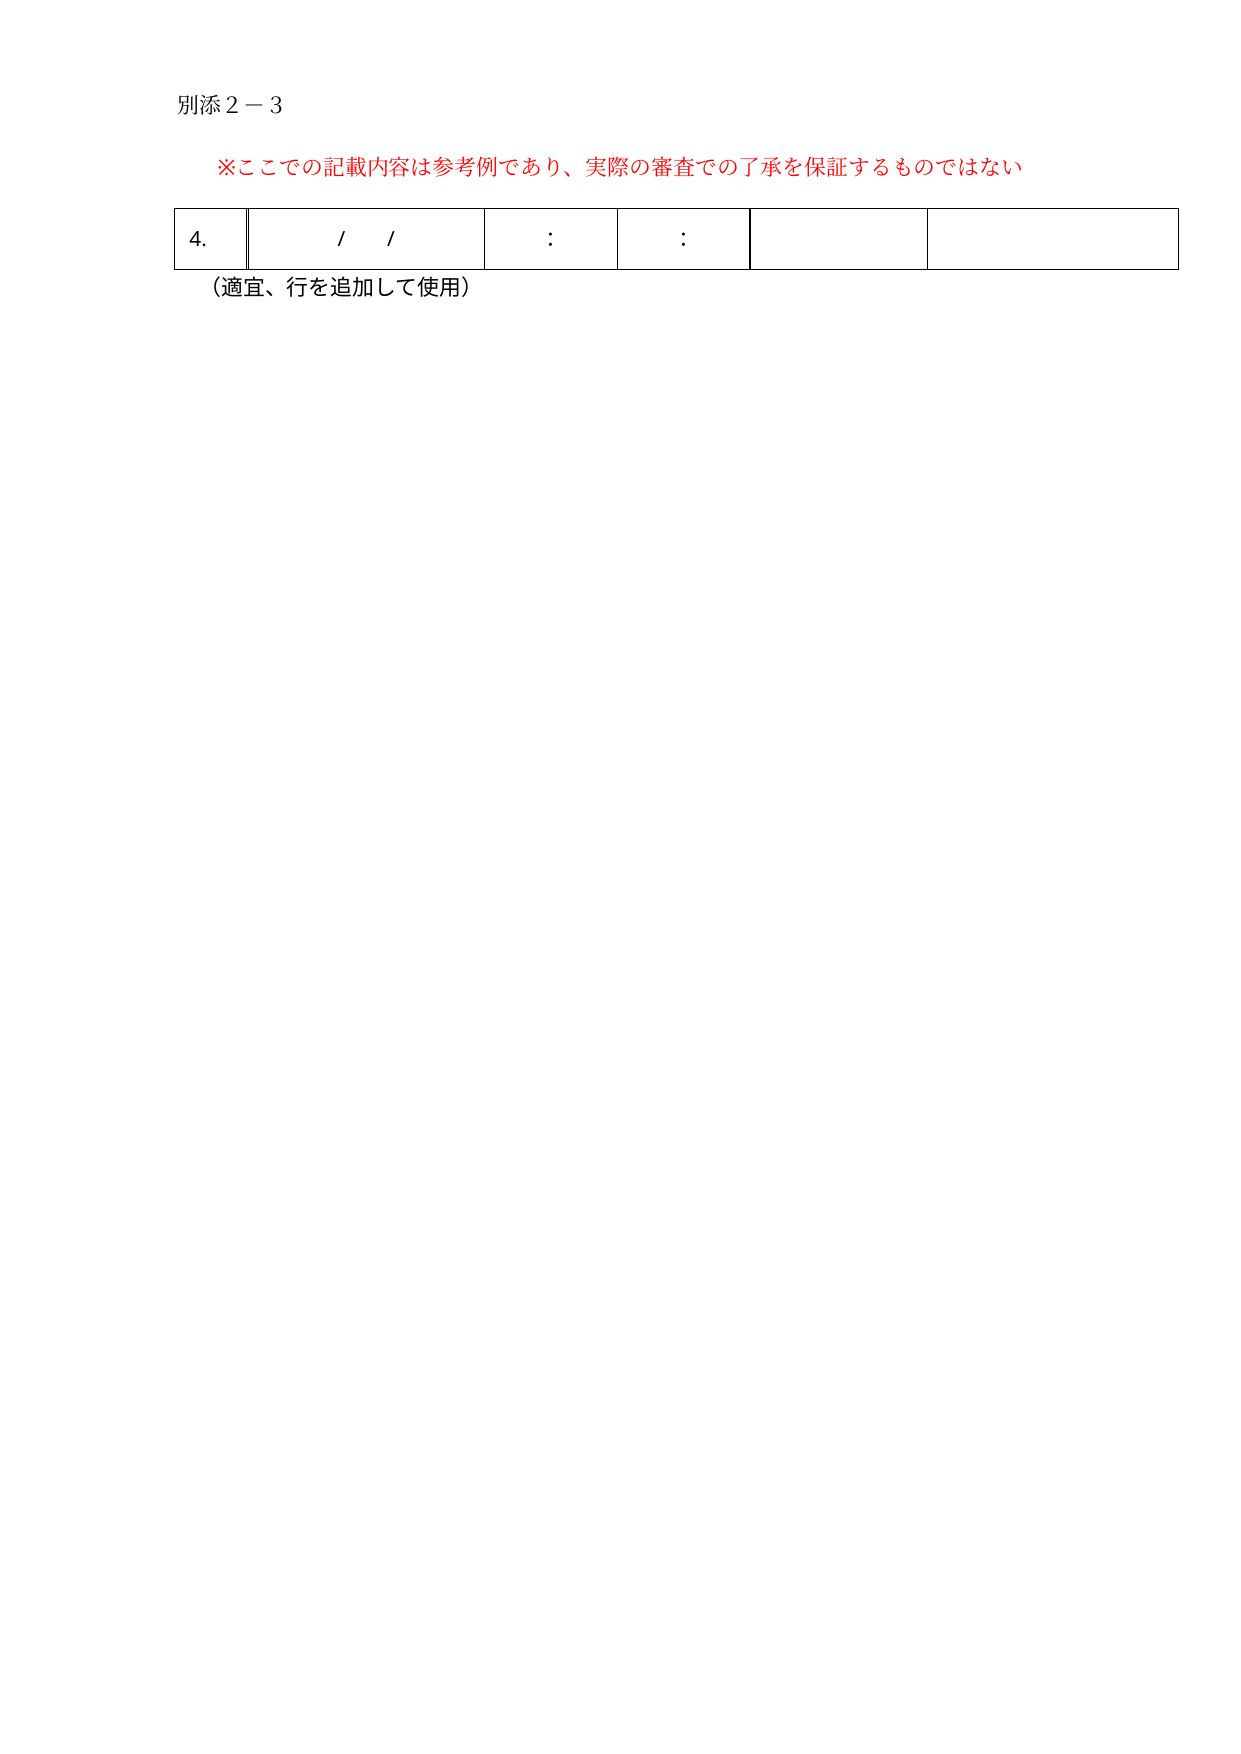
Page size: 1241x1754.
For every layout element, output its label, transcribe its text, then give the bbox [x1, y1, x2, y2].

table_cell ： [618, 209, 749, 269]
table_cell ： [485, 209, 617, 269]
table_cell [175, 209, 246, 269]
table_cell / / [249, 209, 484, 269]
table_cell [928, 209, 1178, 269]
text （適宜、行を追加して使用） [199, 270, 1063, 302]
table_cell [751, 209, 927, 269]
